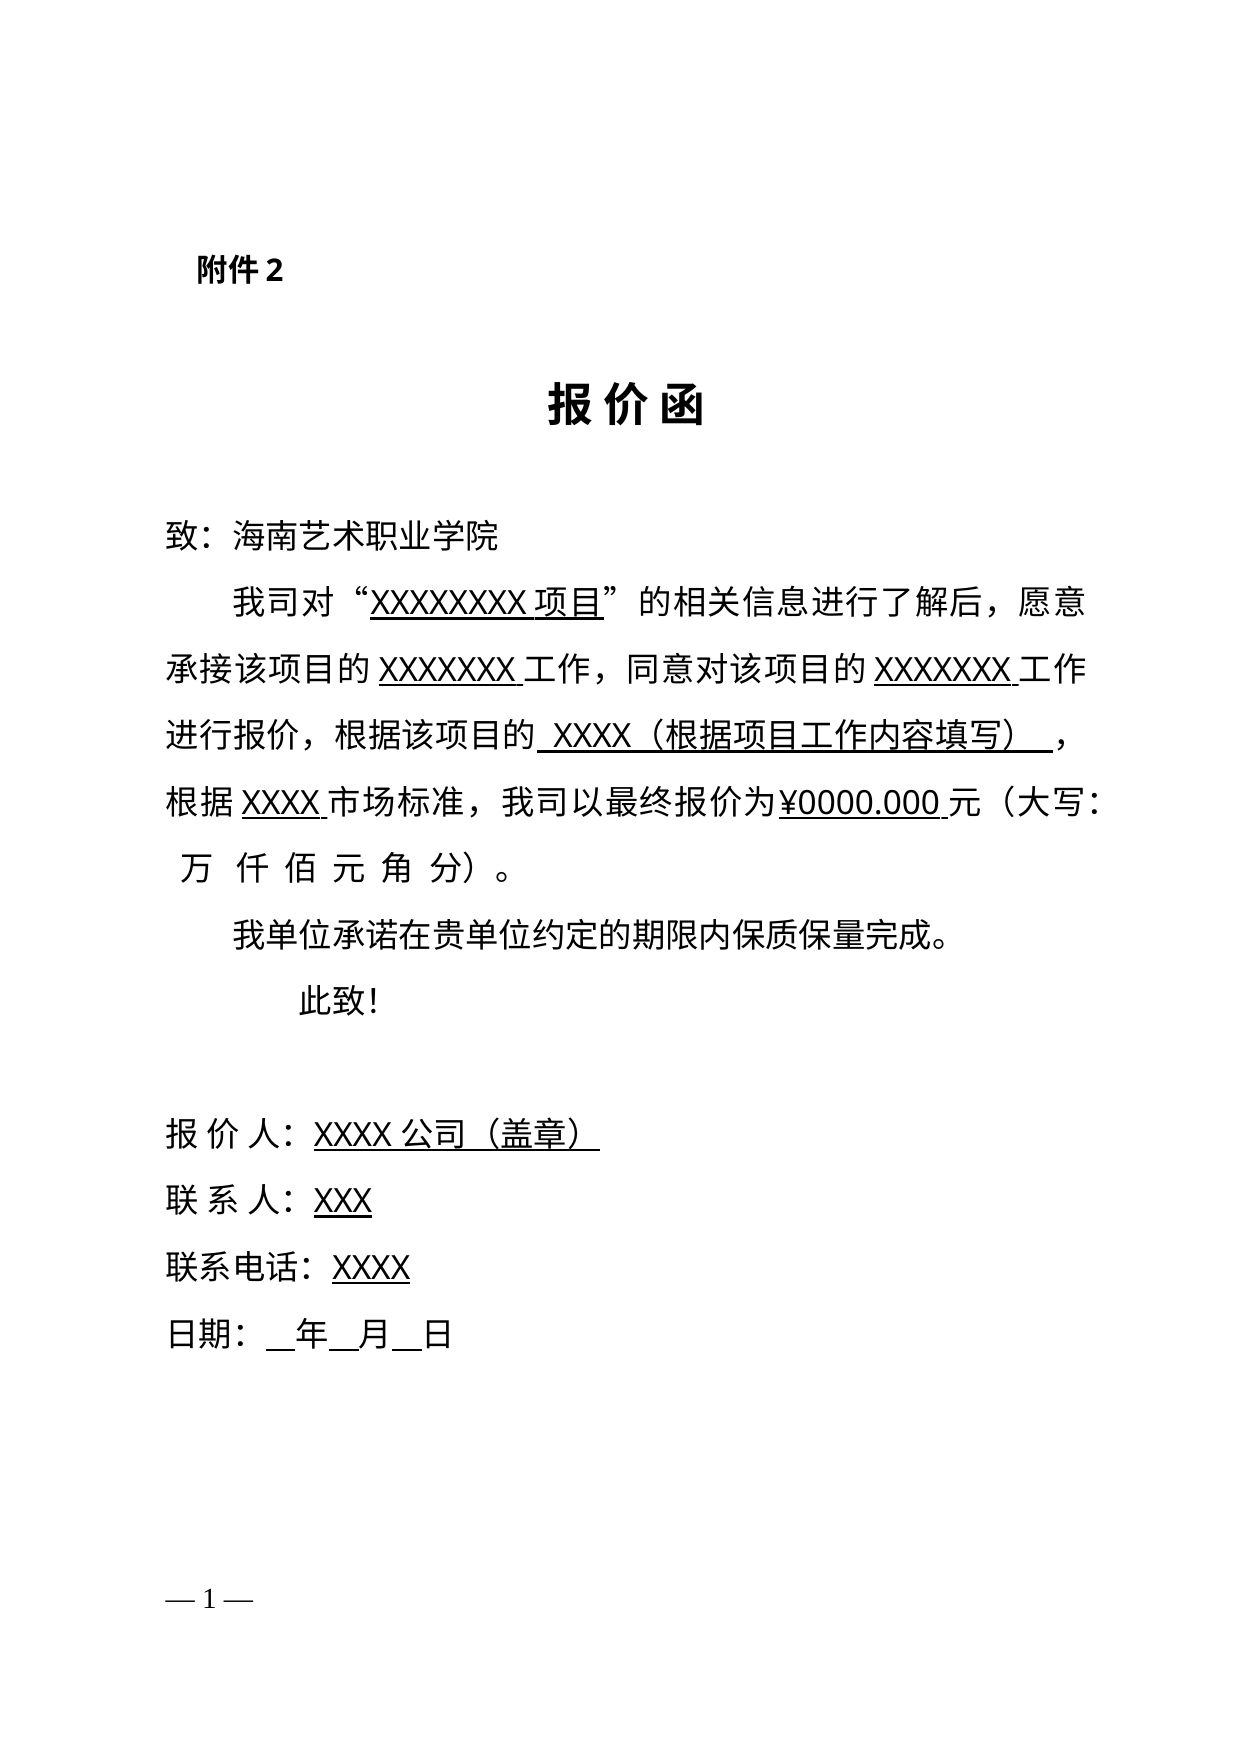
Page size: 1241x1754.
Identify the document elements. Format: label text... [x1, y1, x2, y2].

text 我单位承诺在贵单位约定的期限内保质保量完成。 [165, 899, 1087, 966]
text 联系电话：XXXX [165, 1232, 1087, 1298]
text 附件2 [165, 235, 1087, 301]
text 联 系 人：XXX [165, 1165, 1087, 1232]
text 我司对“XXXXXXXX项目”的相关信息进行了解后，愿意承接该项目的XXXXXXX工作，同意对该项目的XXXXXXX工作进行报价，根据该项目的 XXXX（根据项目工作内容填写） ，根据XXXX市场标准，我司以最终报价为¥0000.000元（大写： 万 仟 佰 元 角 分）。 [165, 567, 1087, 899]
text 报 价 人：XXXX 公司（盖章） [165, 1099, 1087, 1165]
text 此致！ [165, 966, 1087, 1032]
text 致：海南艺术职业学院 [165, 501, 1087, 567]
text 日期： 年 月 日 [165, 1298, 1087, 1365]
text 报 价 函 [165, 368, 1087, 434]
